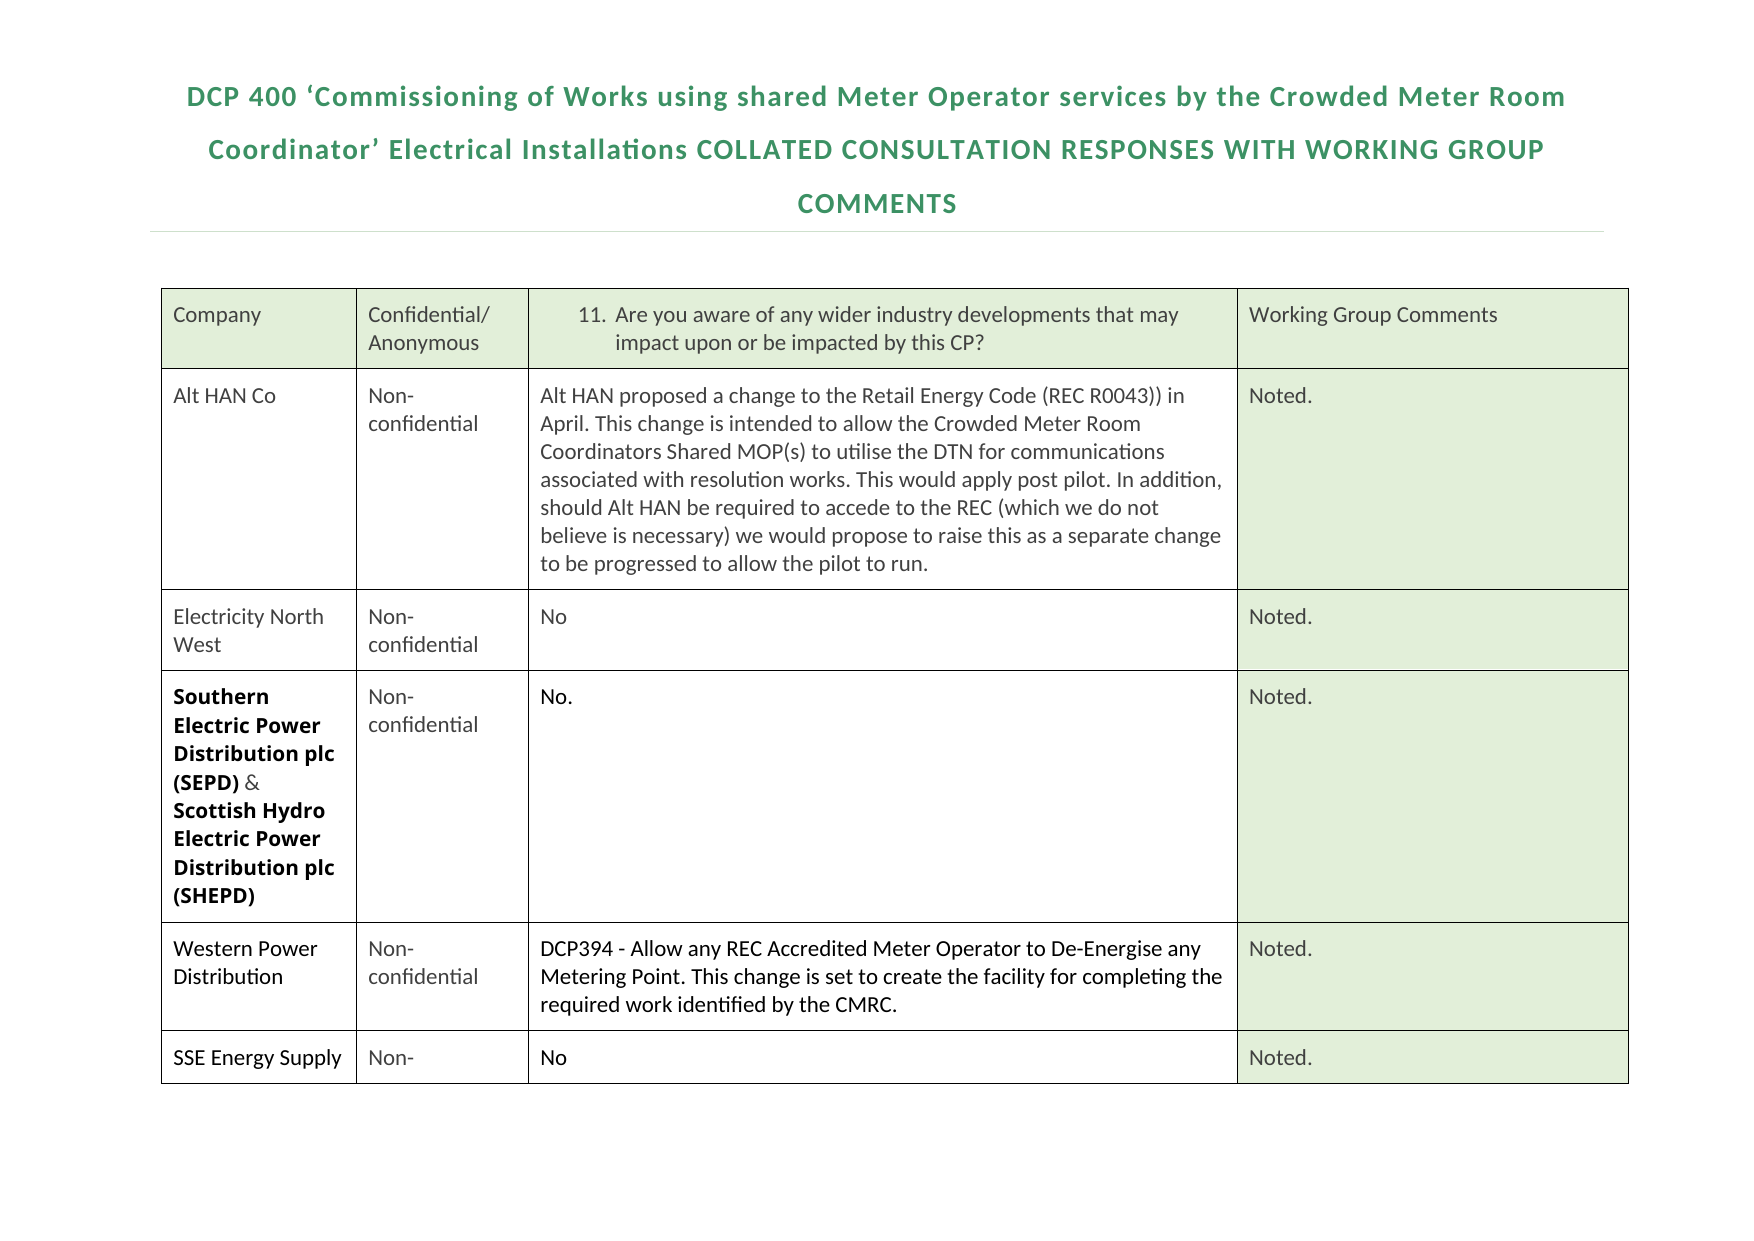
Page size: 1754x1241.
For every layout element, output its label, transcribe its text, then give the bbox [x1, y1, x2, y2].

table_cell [162, 1031, 356, 1083]
table_cell Non-confidential [357, 1031, 528, 1083]
table_cell Alt HAN Co [162, 369, 356, 589]
table_cell Non-confidential [357, 923, 528, 1030]
table_cell Noted. [1238, 671, 1628, 922]
table_cell No. [529, 671, 1237, 922]
table_header Company [162, 289, 356, 368]
table_cell Noted. [1238, 369, 1628, 589]
table_cell Noted. [1238, 590, 1628, 669]
table_cell Alt HAN proposed a change to the Retail Energy Code (REC R0043)) in April. This change is intended to allow the Crowded Meter Room Coordinators Shared MOP(s) to utilise the DTN for communications associated with resolution works. This would apply post pilot. In addition, should Alt HAN be required to accede to the REC (which we do not believe is necessary) we would propose to raise this as a separate change to be progressed to allow the pilot to run. [529, 369, 1237, 589]
table_cell Noted. [1238, 923, 1628, 1030]
table_cell No [529, 1031, 1237, 1083]
table_cell No [529, 590, 1237, 669]
table_cell Non-confidential [357, 590, 528, 669]
table_cell Electricity North West [162, 590, 356, 669]
table_cell Western Power Distribution [162, 923, 356, 1030]
table_cell Noted. [1238, 1031, 1628, 1083]
table_cell DCP394 - Allow any REC Accredited Meter Operator to De-Energise any Metering Point. This change is set to create the facility for completing the required work identified by the CMRC. [529, 923, 1237, 1030]
table_cell Non-confidential [357, 369, 528, 589]
table_cell & [162, 671, 356, 922]
table_header Confidential/ Anonymous [357, 289, 528, 368]
table_cell Non-confidential [357, 671, 528, 922]
table_header Working Group Comments [1238, 289, 1628, 368]
table_header Are you aware of any wider industry developments that may impact upon or be impacted by this CP? [529, 289, 1237, 368]
